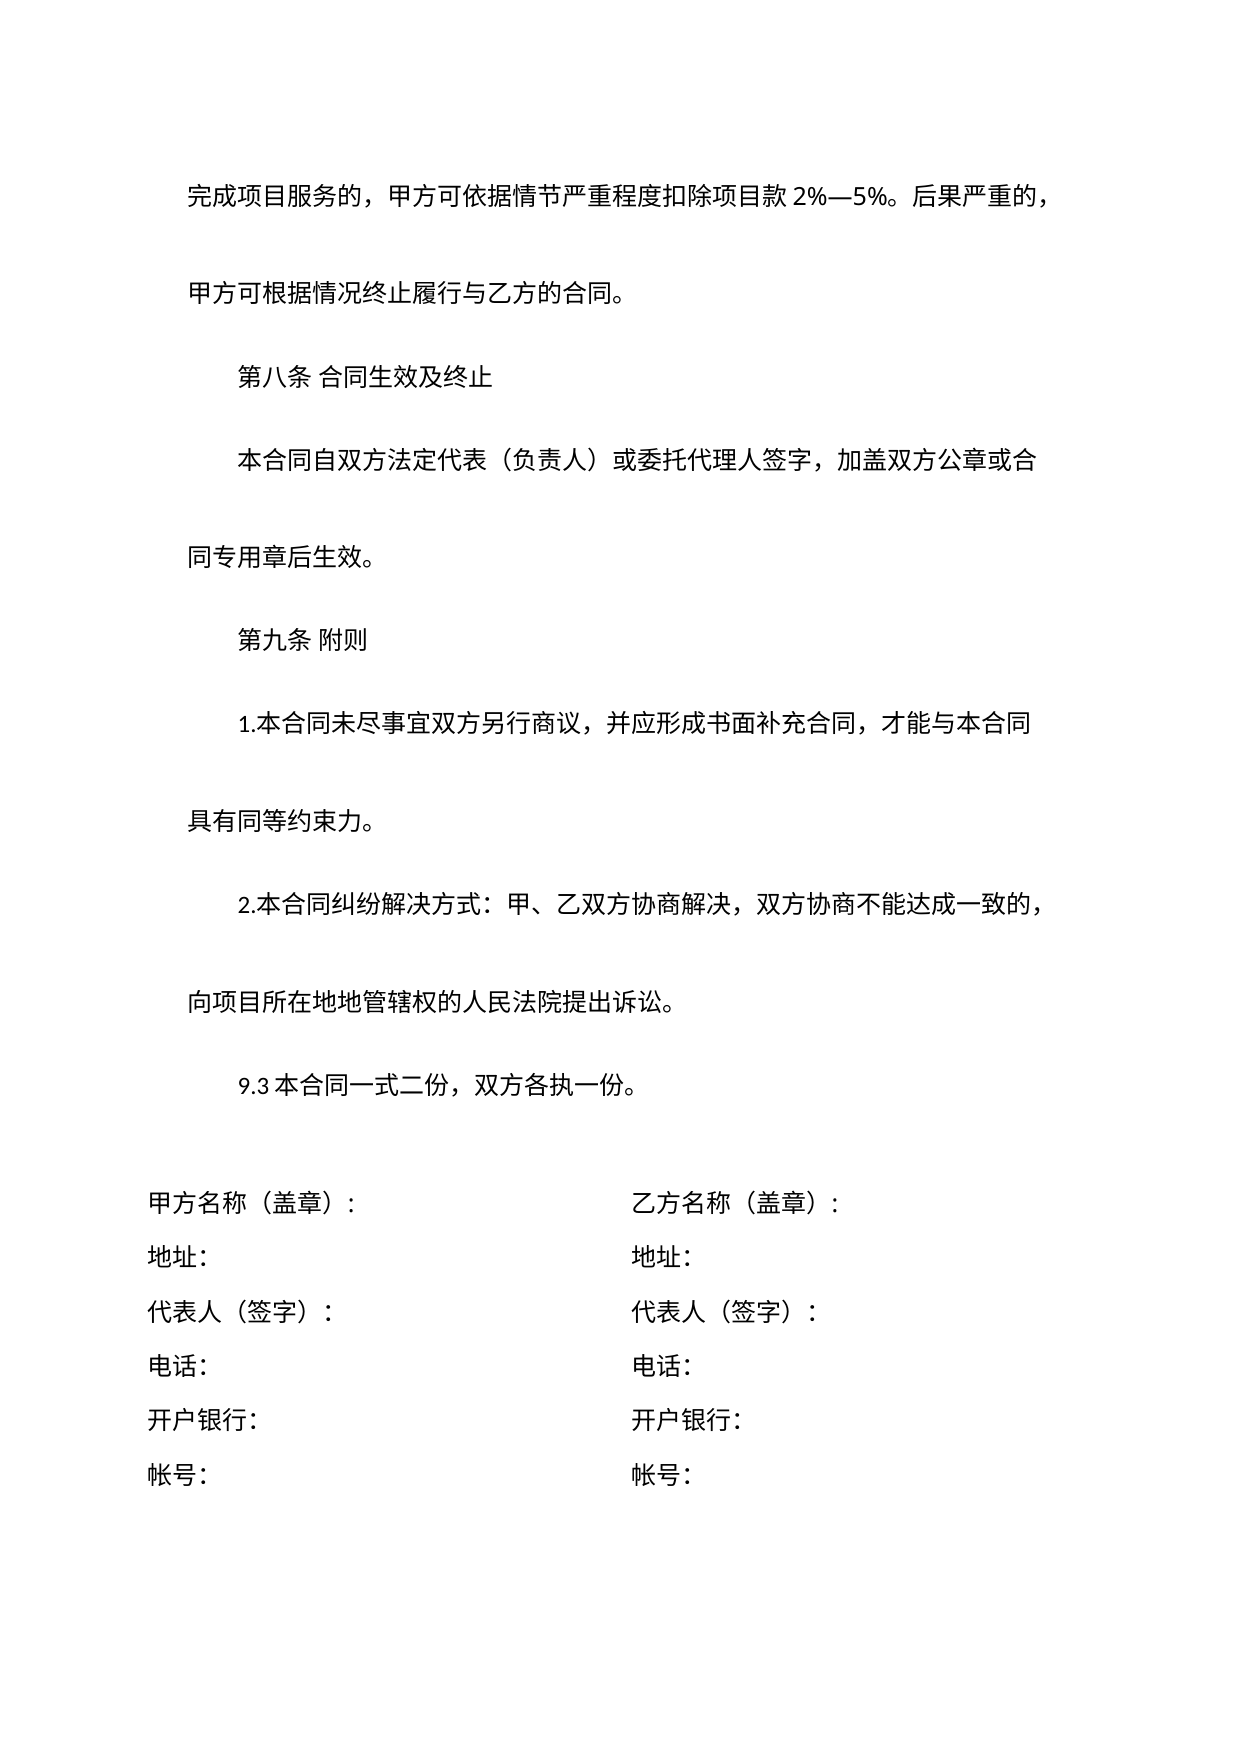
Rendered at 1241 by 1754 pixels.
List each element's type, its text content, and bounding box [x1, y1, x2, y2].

text 本合同自双方法定代表（负责人）或委托代理人签字，加盖双方公章或合同专用章后生效。 [187, 426, 1053, 588]
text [187, 162, 1053, 324]
list 附则 [187, 606, 1053, 671]
text 1.本合同未尽事宜双方另行商议，并应形成书面补充合同，才能与本合同具有同等约束力。 [187, 689, 1053, 852]
text 2.本合同纠纷解决方式：甲、乙双方协商解决，双方协商不能达成一致的，向项目所在地地管辖权的人民法院提出诉讼。 [187, 870, 1053, 1033]
text 9.3本合同一式二份，双方各执一份。 [187, 1051, 1053, 1116]
table_header 甲方名称（盖章）: 地址： 代表人（签字）： 电话： 开户银行： 帐号： [136, 1183, 620, 1506]
table_header 乙方名称（盖章）: 地址： 代表人（签字）： 电话： 开户银行： 帐号： [620, 1183, 1104, 1506]
list 合同生效及终止 [187, 343, 1053, 408]
